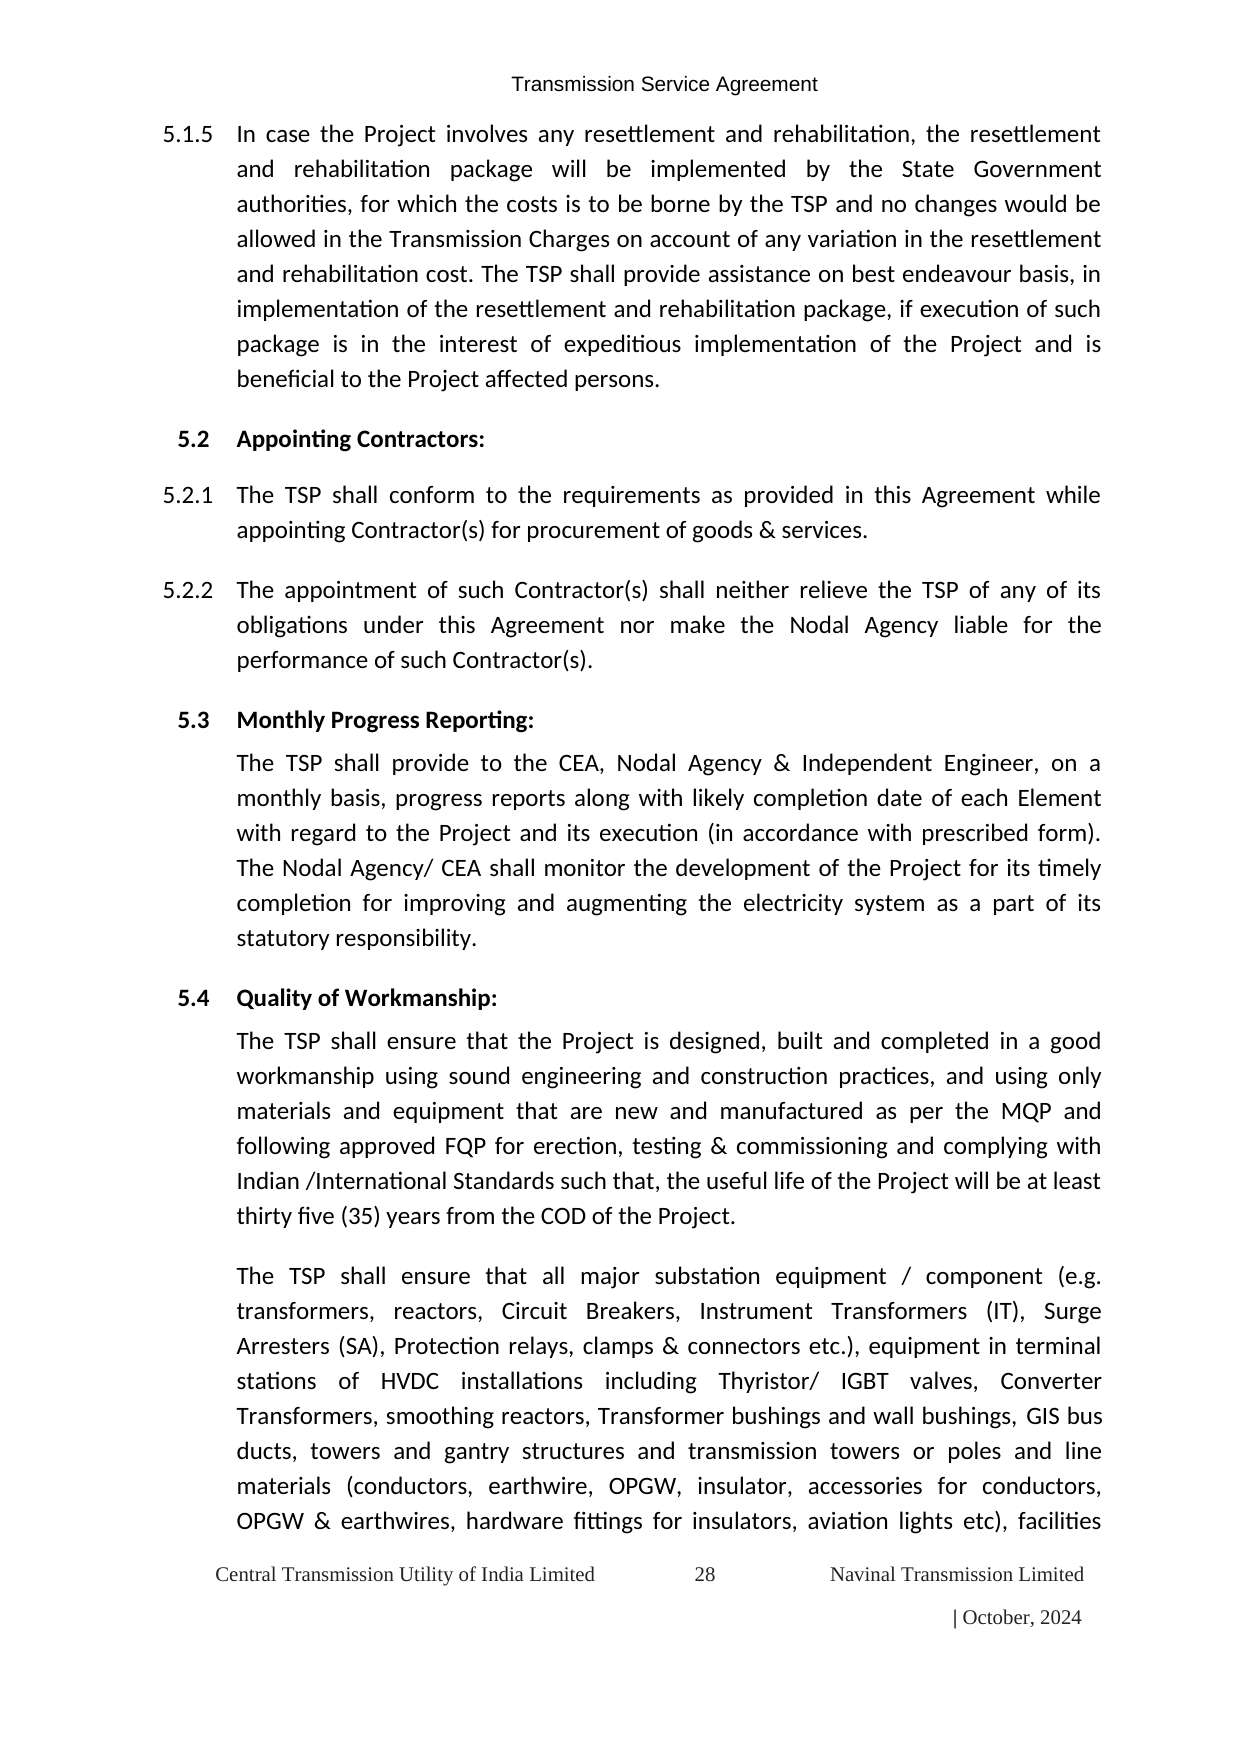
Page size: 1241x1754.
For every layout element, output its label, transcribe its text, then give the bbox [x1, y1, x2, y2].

subtitle The TSP shall conform to the requirements as provided in this Agreement while appointing Contractor(s) for procurement of goods & services. [162, 479, 1103, 544]
subtitle Appointing Contractors: [177, 423, 1103, 454]
text The TSP shall provide to the CEA, Nodal Agency & Independent Engineer, on a monthly basis, progress reports along with likely completion date of each Element with regard to the Project and its execution (in accordance with prescribed form). The Nodal Agency/ CEA shall monitor the development of the Project for its timely completion for improving and augmenting the electricity system as a part of its statutory responsibility. [236, 747, 1103, 952]
text The TSP shall ensure that the Project is designed, built and completed in a good workmanship using sound engineering and construction practices, and using only materials and equipment that are new and manufactured as per the MQP and following approved FQP for erection, testing & commissioning and complying with Indian /International Standards such that, the useful life of the Project will be at least thirty five (35) years from the COD of the Project. [236, 1025, 1103, 1230]
subtitle The appointment of such Contractor(s) shall neither relieve the TSP of any of its obligations under this Agreement nor make the Nodal Agency liable for the performance of such Contractor(s). [162, 574, 1103, 674]
subtitle In case the Project involves any resettlement and rehabilitation, the resettlement and rehabilitation package will be implemented by the State Government authorities, for which the costs is to be borne by the TSP and no changes would be allowed in the Transmission Charges on account of any variation in the resettlement and rehabilitation cost. The TSP shall provide assistance on best endeavour basis, in implementation of the resettlement and rehabilitation package, if execution of such package is in the interest of expeditious implementation of the Project and is beneficial to the Project affected persons. [162, 118, 1103, 394]
subtitle Quality of Workmanship: [177, 982, 1103, 1012]
subtitle Monthly Progress Reporting: [177, 704, 1103, 734]
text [236, 1260, 1103, 1535]
